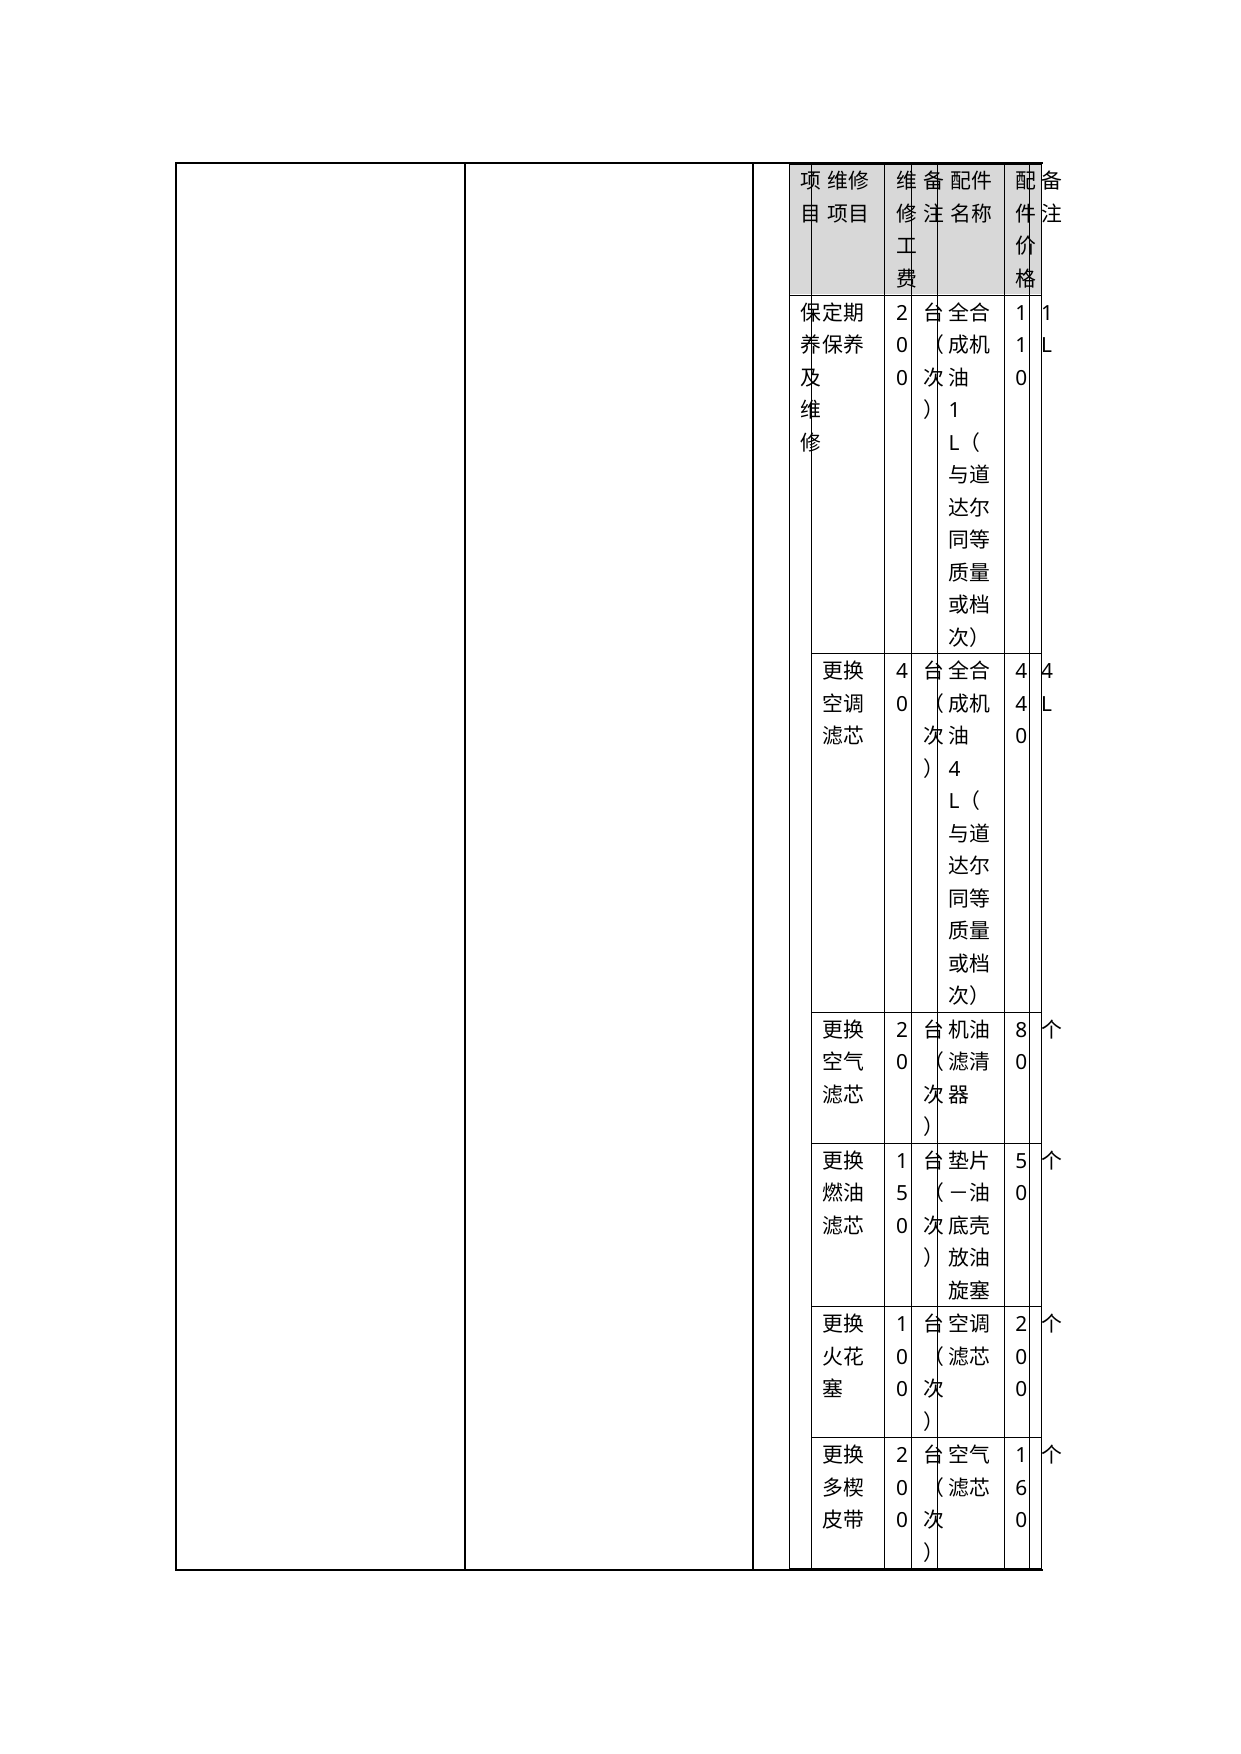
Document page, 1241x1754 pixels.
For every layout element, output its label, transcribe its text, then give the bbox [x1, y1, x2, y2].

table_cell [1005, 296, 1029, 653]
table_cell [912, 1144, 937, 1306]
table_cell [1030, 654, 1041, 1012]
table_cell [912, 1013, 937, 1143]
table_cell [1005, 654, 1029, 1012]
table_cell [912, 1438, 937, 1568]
table_cell 1 [466, 164, 752, 1569]
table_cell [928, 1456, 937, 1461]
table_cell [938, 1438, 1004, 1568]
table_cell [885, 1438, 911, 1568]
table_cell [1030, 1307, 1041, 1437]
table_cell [790, 296, 811, 1568]
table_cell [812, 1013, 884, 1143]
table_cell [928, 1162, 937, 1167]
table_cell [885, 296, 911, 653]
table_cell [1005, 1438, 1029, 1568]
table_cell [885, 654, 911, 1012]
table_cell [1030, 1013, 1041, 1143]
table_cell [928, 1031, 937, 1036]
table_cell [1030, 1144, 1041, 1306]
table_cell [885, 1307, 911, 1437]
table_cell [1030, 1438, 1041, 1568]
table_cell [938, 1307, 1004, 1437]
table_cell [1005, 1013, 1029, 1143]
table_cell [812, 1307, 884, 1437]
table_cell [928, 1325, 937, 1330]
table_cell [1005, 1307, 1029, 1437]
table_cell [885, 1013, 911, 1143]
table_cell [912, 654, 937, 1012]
table_cell ★ [177, 164, 464, 1569]
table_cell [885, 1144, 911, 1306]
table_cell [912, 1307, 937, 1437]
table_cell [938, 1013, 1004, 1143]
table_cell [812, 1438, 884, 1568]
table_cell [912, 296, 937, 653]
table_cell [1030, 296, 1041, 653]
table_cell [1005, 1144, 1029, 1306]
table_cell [754, 164, 789, 1569]
